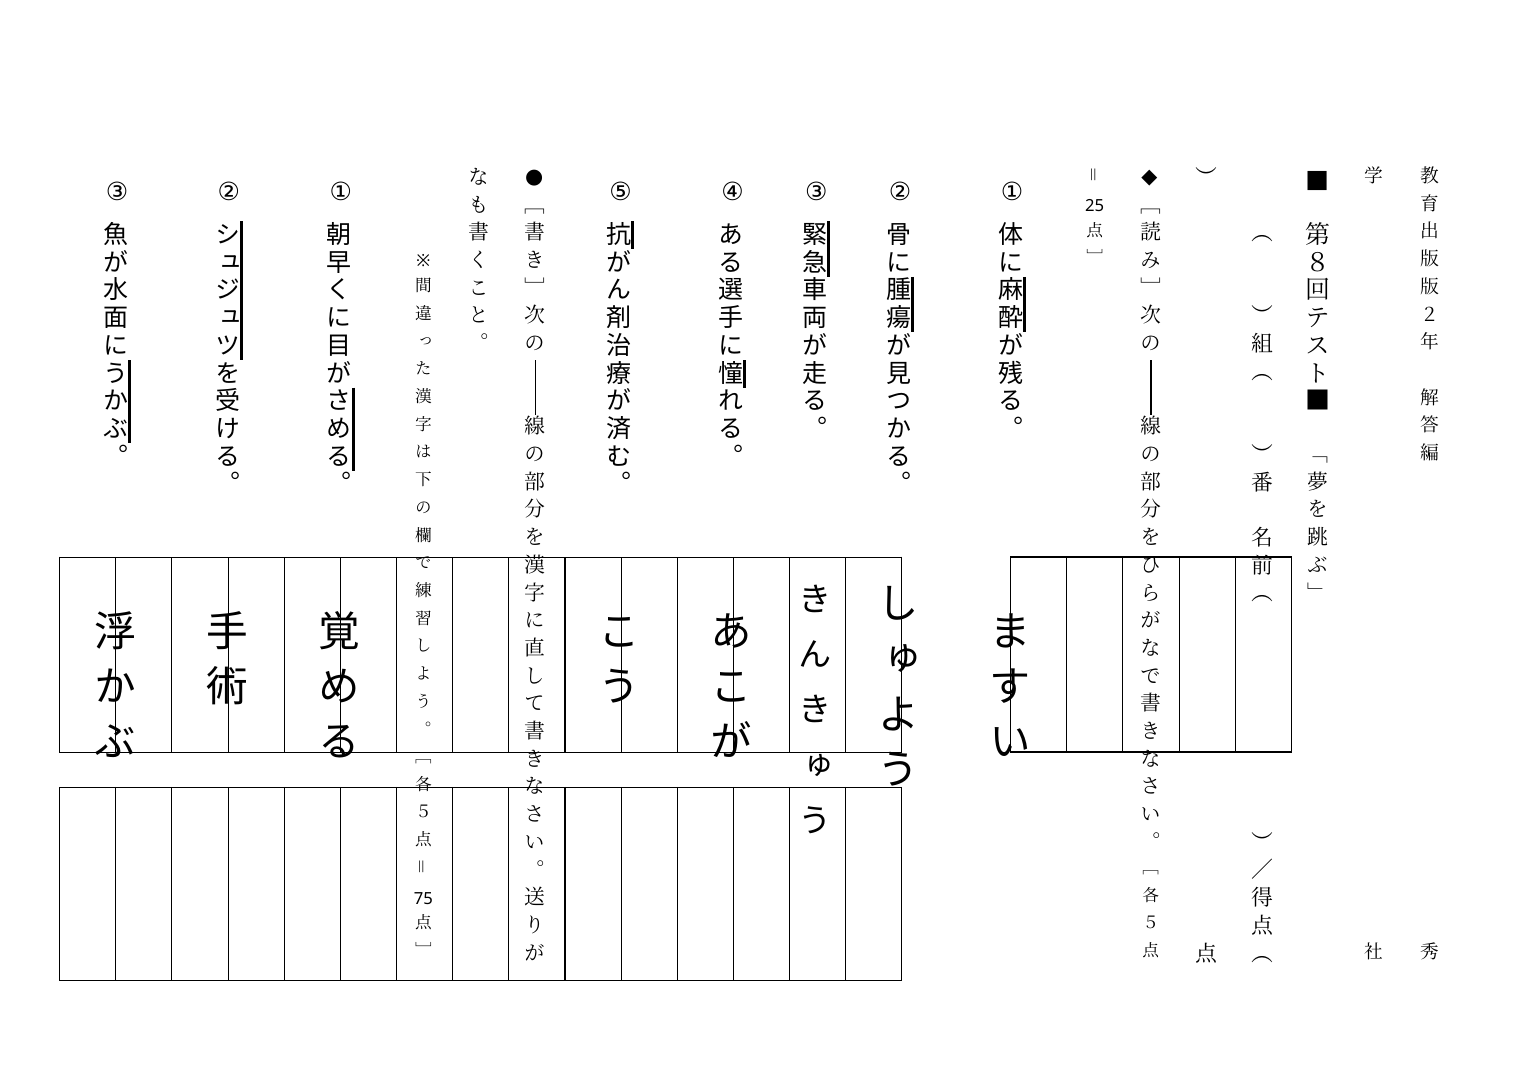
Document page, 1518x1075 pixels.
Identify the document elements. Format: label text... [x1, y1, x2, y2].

text ② 骨に腫瘍が見つかる。 しゅよう [843, 166, 954, 969]
text ① 朝早くに目がさめる。 覚める [283, 166, 395, 969]
text （ ）組（ ）番 名前（ ）／得点（ ）点 [1178, 166, 1290, 969]
text ■第８回テスト■ 「夢を跳ぶ」 [1290, 166, 1346, 969]
text 教育出版版２年 解答編 秀学社 [1346, 166, 1458, 969]
text ② シュジュツを受ける。 手術 [171, 166, 283, 969]
text ① 体に麻酔が残る。 ますい [954, 166, 1066, 969]
text ③ 魚が水面にうかぶ。 浮かぶ [59, 166, 171, 969]
text ●［書き］次の 線の部分を漢字に直して書きなさい。送りがなも書くこと。 [451, 166, 563, 969]
text ③ 緊急車両が走る。 きんきゅう [787, 166, 843, 969]
text ※間違った漢字は下の欄で練習しよう。［各５点＝75点］ [395, 166, 451, 969]
text ◆［読み］次の 線の部分をひらがなで書きなさい。［各５点＝25点］ [1066, 166, 1178, 969]
text ⑤ 抗がん剤治療が済む。 こう [563, 166, 675, 969]
text ④ ある選手に憧れる。 あこが [675, 166, 787, 969]
